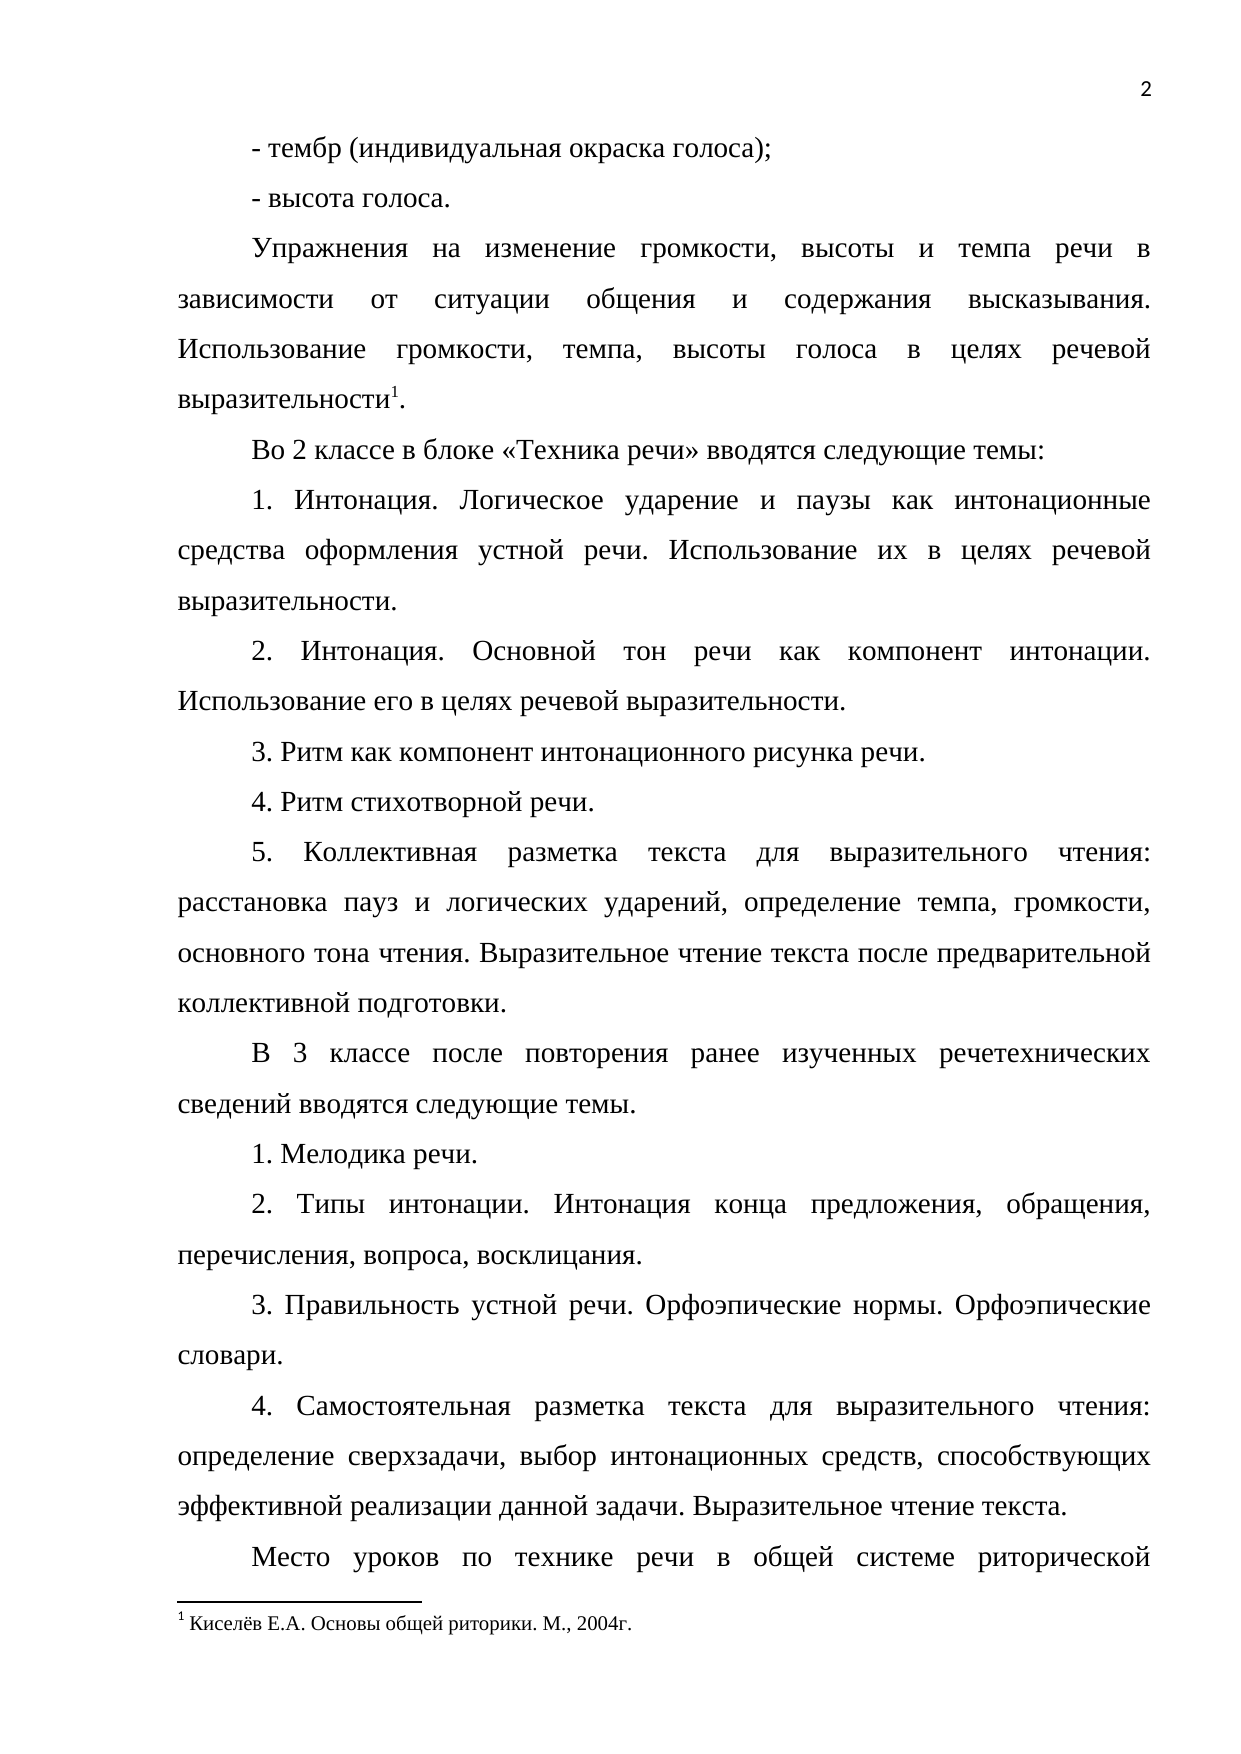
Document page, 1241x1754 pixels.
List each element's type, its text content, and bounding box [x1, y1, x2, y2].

text 5. Коллективная разметка текста для выразительного чтения: расстановка пауз и логических ударений, определение темпа, громкости, основного тона чтения. Выразительное чтение текста после предварительной коллективной подготовки. [177, 834, 1152, 1019]
text Во 2 классе в блоке «Техника речи» вводятся следующие темы: [177, 432, 1152, 465]
text 3. Ритм как компонент интонационного рисунка речи. [177, 734, 1152, 767]
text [177, 1539, 1152, 1572]
text 2. Типы интонации. Интонация конца предложения, обращения, перечисления, вопроса, восклицания. [177, 1186, 1152, 1270]
text 2. Интонация. Основной тон речи как компонент интонации. Использование его в целях речевой выразительности. [177, 633, 1152, 717]
text - высота голоса. [177, 180, 1152, 214]
text 3. Правильность устной речи. Орфоэпические нормы. Орфоэпические словари. [177, 1287, 1152, 1371]
text 4. Самостоятельная разметка текста для выразительного чтения: определение сверхзадачи, выбор интонационных средств, способствующих эффективной реализации данной задачи. Выразительное чтение текста. [177, 1388, 1152, 1522]
text Упражнения на изменение громкости, высоты и темпа речи в зависимости от ситуации общения и содержания высказывания. Использование громкости, темпа, высоты голоса в целях речевой выразительности. [177, 231, 1152, 415]
text 1. Интонация. Логическое ударение и паузы как интонационные средства оформления устной речи. Использование их в целях речевой выразительности. [177, 482, 1152, 616]
text В 3 классе после повторения ранее изученных речетехнических сведений вводятся следующие темы. [177, 1036, 1152, 1119]
text - тембр (индивидуальная окраска голоса); [177, 130, 1152, 163]
text 1. Мелодика речи. [177, 1136, 1152, 1170]
text 4. Ритм стихотворной речи. [177, 784, 1152, 817]
